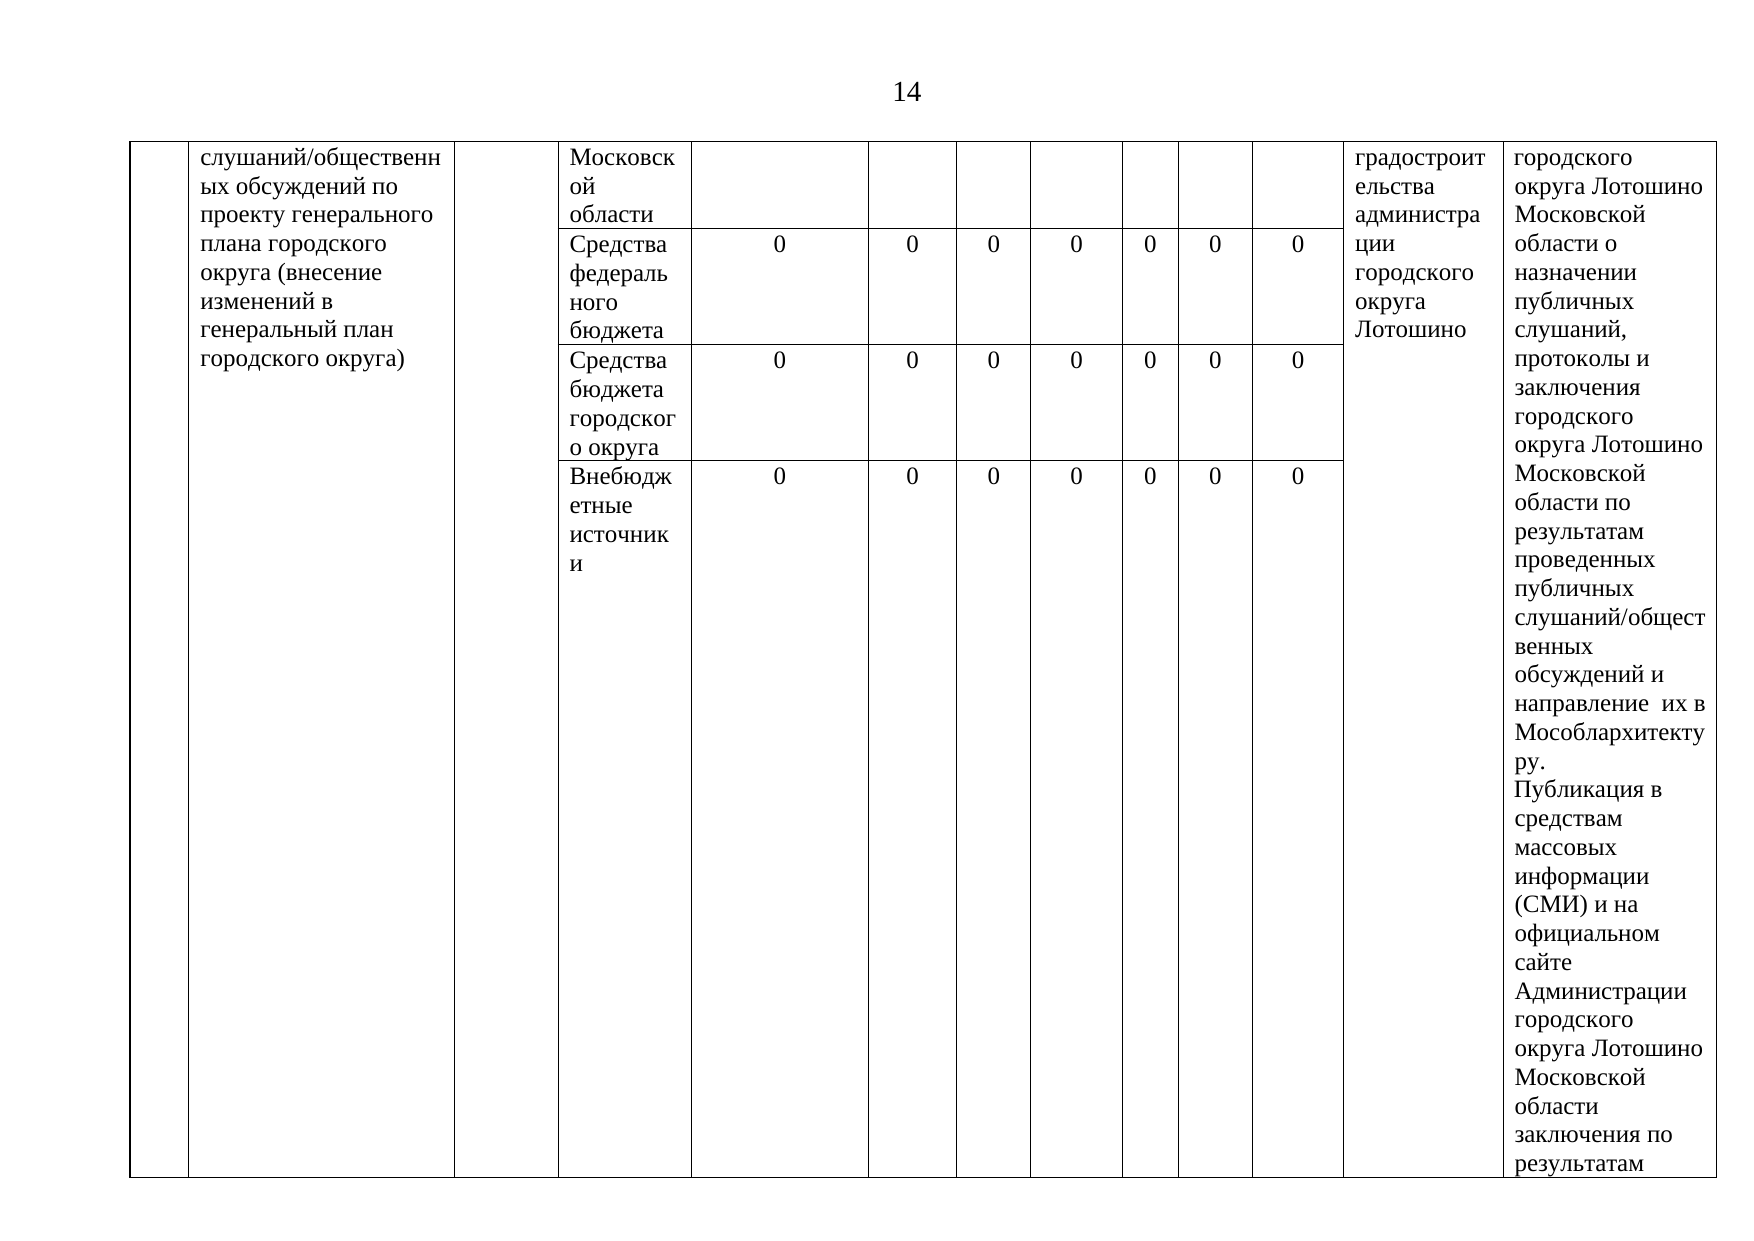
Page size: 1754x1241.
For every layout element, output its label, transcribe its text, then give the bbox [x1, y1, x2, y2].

table_cell 0 [957, 229, 1030, 344]
table_cell 0 [1179, 229, 1252, 344]
table_cell 0 [1253, 142, 1343, 228]
table_cell 0 [957, 345, 1030, 460]
table_cell 0 [869, 142, 956, 228]
table_cell Средства федерального бюджета [559, 229, 691, 344]
table_cell 0 [1123, 461, 1178, 1177]
table_cell 0 [869, 345, 956, 460]
table_cell 0 [957, 461, 1030, 1177]
table_cell 0 [1253, 461, 1343, 1177]
table_cell Средства бюджета городского округа [559, 345, 691, 460]
table_cell 0 [1031, 461, 1122, 1177]
table_cell 0 [1031, 345, 1122, 460]
table_cell 0 [1179, 142, 1252, 228]
table_cell 0 [869, 461, 956, 1177]
table_cell 0 [1031, 142, 1122, 228]
table_cell 0 [1179, 345, 1252, 460]
table_cell 0 [1123, 345, 1178, 460]
table_cell 0 [1123, 142, 1178, 228]
table_cell 0 [1031, 229, 1122, 344]
table_cell 0 [692, 345, 868, 460]
table_cell 0 [1123, 229, 1178, 344]
table_cell 0 [692, 229, 868, 344]
table_cell 0 [869, 229, 956, 344]
table_cell 0 [692, 142, 868, 228]
table_cell 0 [692, 461, 868, 1177]
table_cell 0 [1253, 229, 1343, 344]
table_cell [559, 461, 691, 1177]
table_cell 0 [1253, 345, 1343, 460]
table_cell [559, 142, 691, 228]
table_cell 0 [1179, 461, 1252, 1177]
table_cell 0 [957, 142, 1030, 228]
